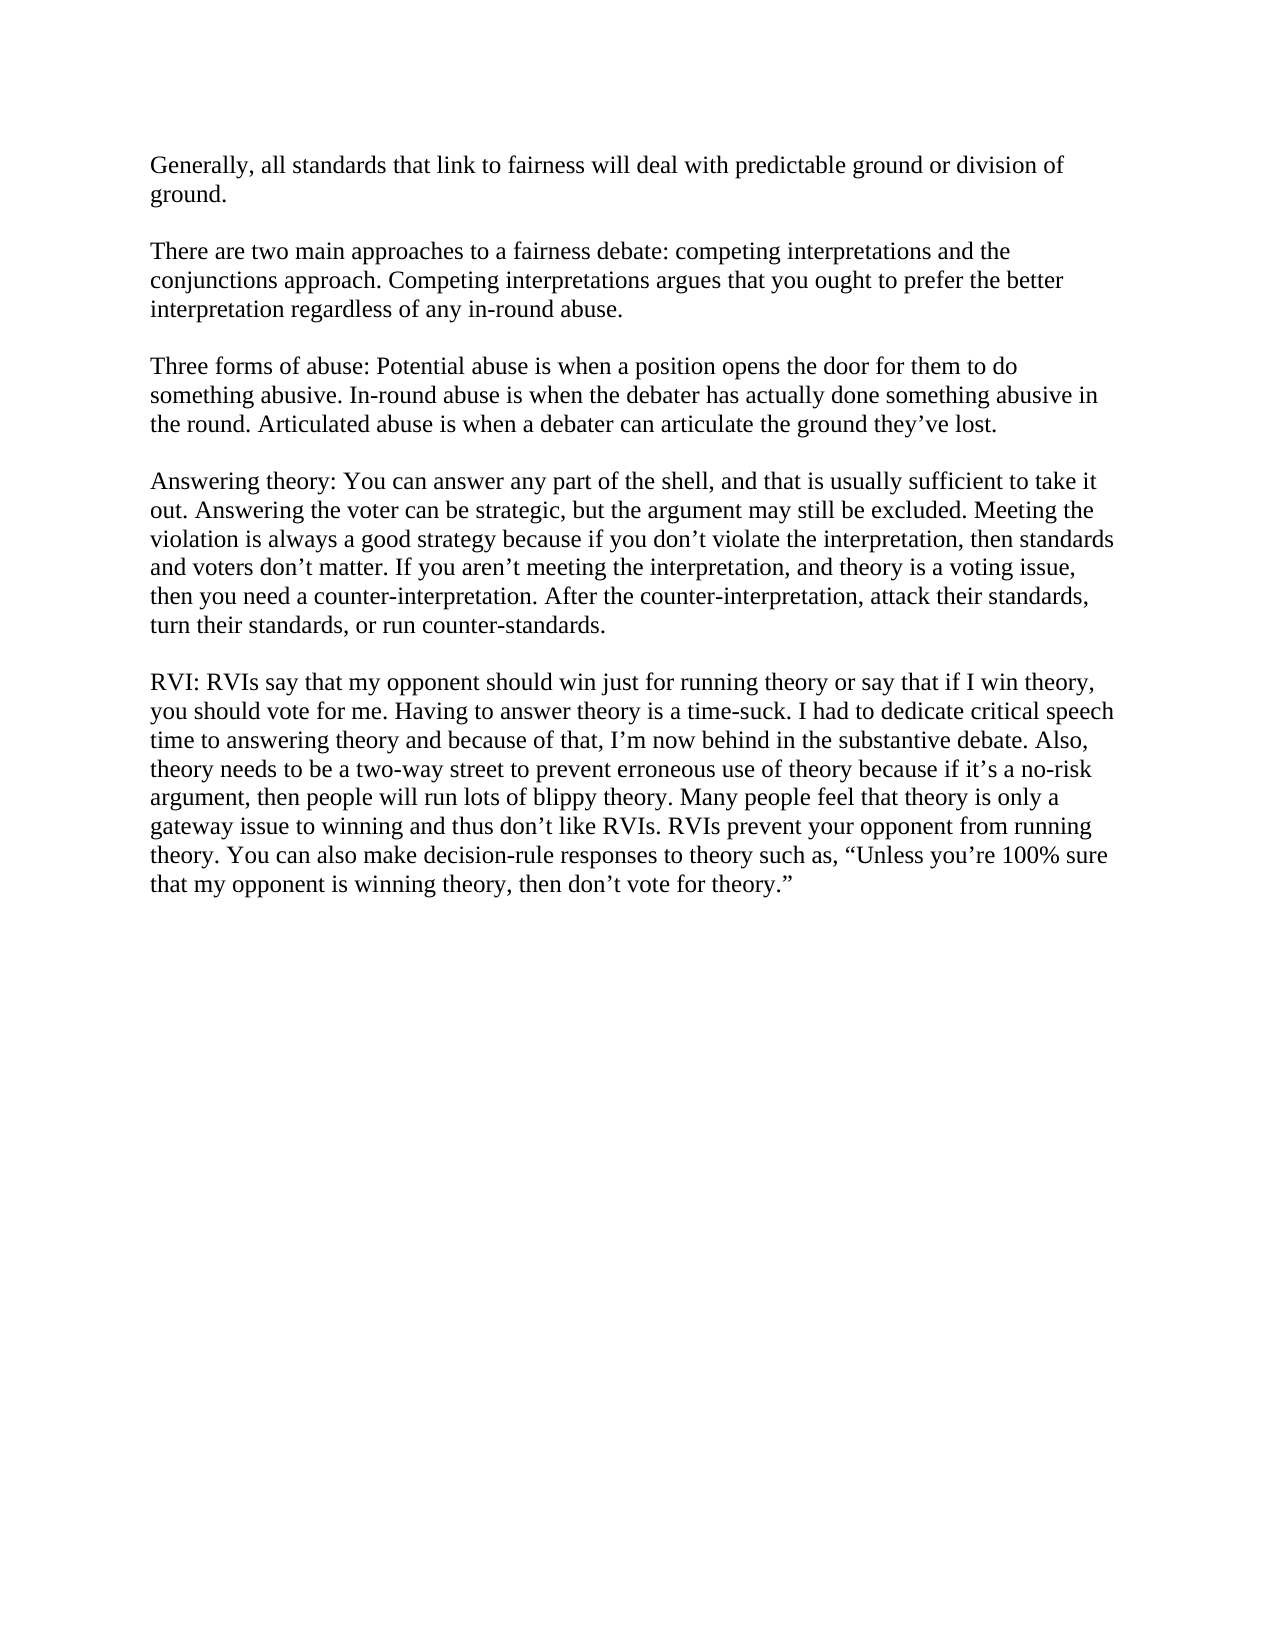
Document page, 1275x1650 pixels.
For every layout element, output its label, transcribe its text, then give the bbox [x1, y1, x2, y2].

text Generally, all standards that link to fairness will deal with predictable ground or division of ground. [150, 150, 1125, 207]
text There are two main approaches to a fairness debate: competing interpretations and the conjunctions approach. Competing interpretations argues that you ought to prefer the better interpretation regardless of any in-round abuse. [150, 236, 1125, 322]
text Answering theory: You can answer any part of the shell, and that is usually sufficient to take it out. Answering the voter can be strategic, but the argument may still be excluded. Meeting the violation is always a good strategy because if you don’t violate the interpretation, then standards and voters don’t matter. If you aren’t meeting the interpretation, and theory is a voting issue, then you need a counter-interpretation. After the counter-interpretation, attack their standards, turn their standards, or run counter-standards. [150, 466, 1125, 639]
text RVI: RVIs say that my opponent should win just for running theory or say that if I win theory, you should vote for me. Having to answer theory is a time-suck. I had to dedicate critical speech time to answering theory and because of that, I’m now behind in the substantive debate. Also, theory needs to be a two-way street to prevent erroneous use of theory because if it’s a no-risk argument, then people will run lots of blippy theory. Many people feel that theory is only a gateway issue to winning and thus don’t like RVIs. RVIs prevent your opponent from running theory. You can also make decision-rule responses to theory such as, “Unless you’re 100% sure that my opponent is winning theory, then don’t vote for theory.” [150, 667, 1125, 897]
text Three forms of abuse: Potential abuse is when a position opens the door for them to do something abusive. In-round abuse is when the debater has actually done something abusive in the round. Articulated abuse is when a debater can articulate the ground they’ve lost. [150, 351, 1125, 437]
